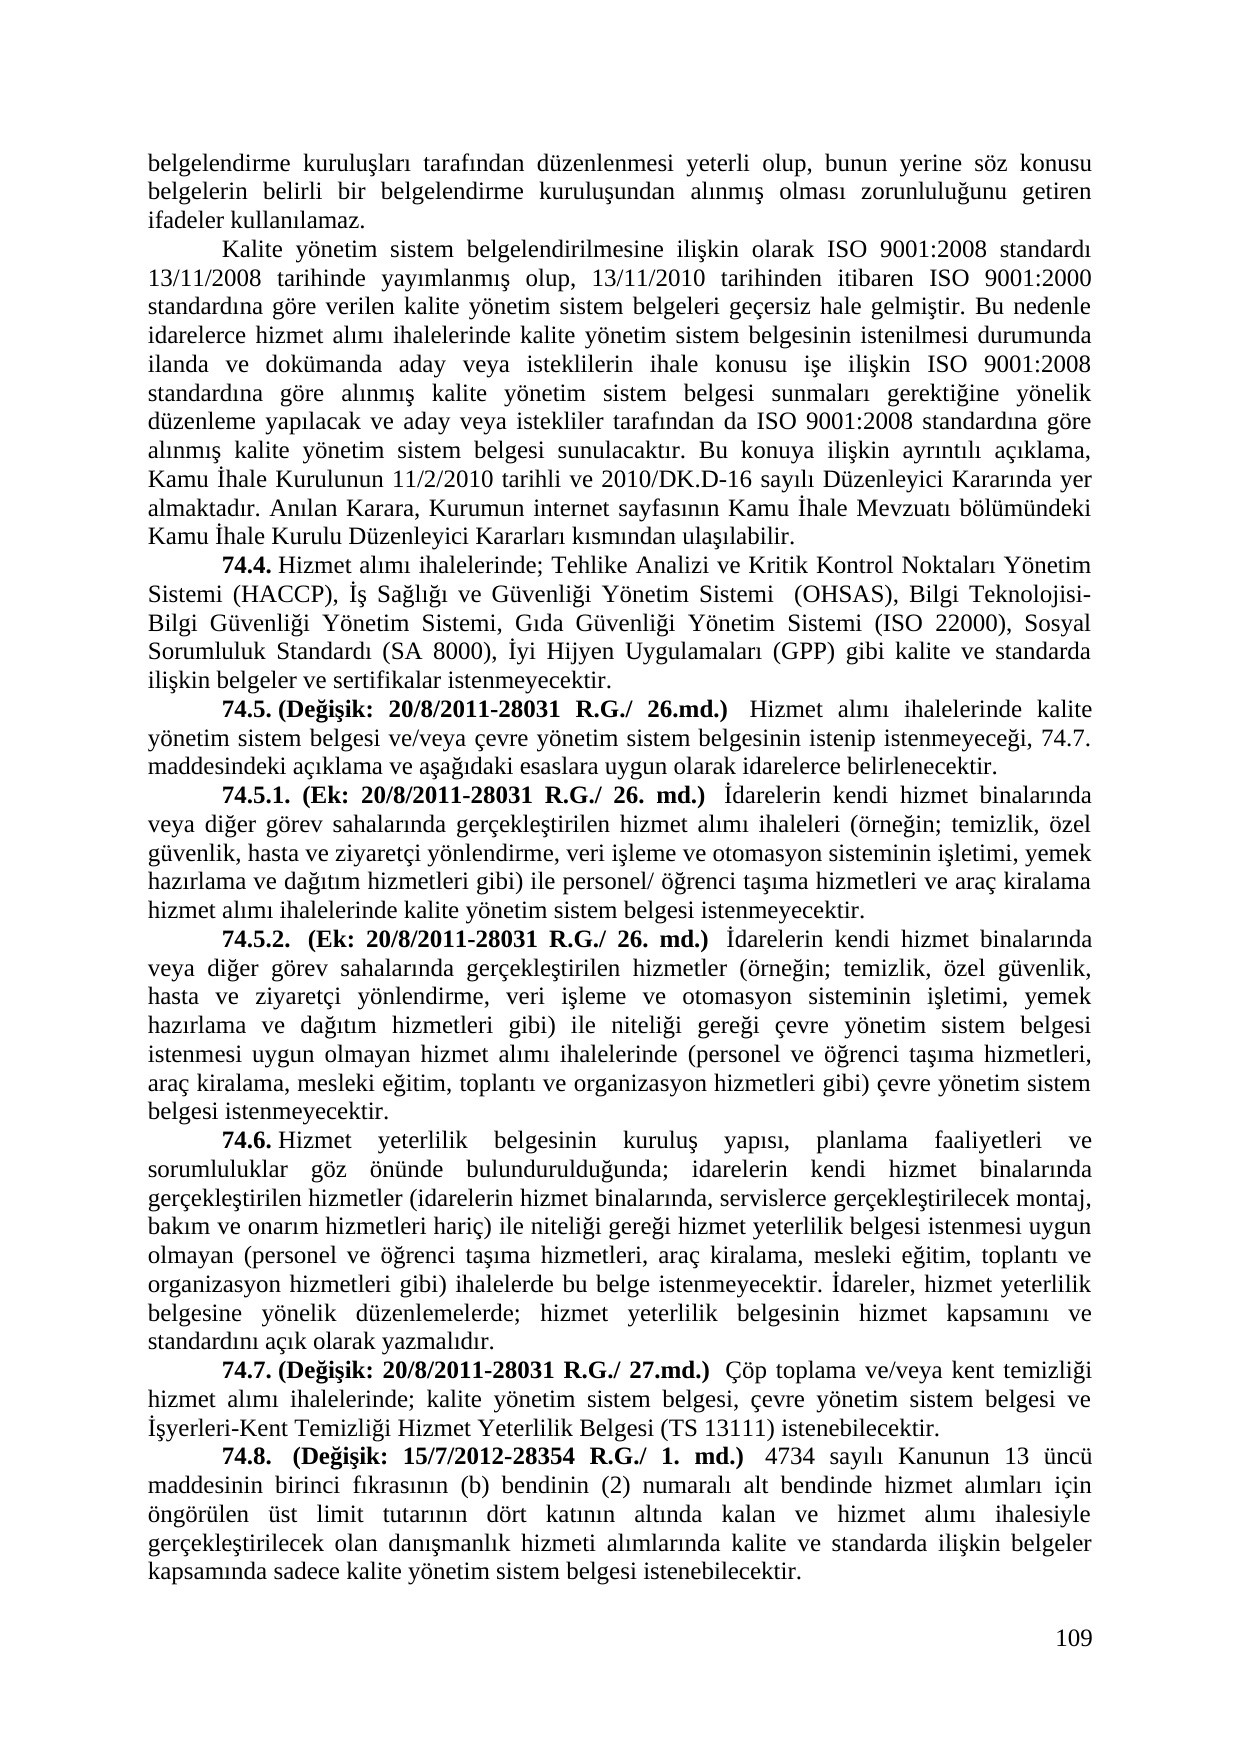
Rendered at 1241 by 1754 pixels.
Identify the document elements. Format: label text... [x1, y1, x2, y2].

text 74.8. (Değişik: 15/7/2012-28354 R.G./ 1. md.) 4734 sayılı Kanunun 13 üncü maddesinin birinci fıkrasının (b) bendinin (2) numaralı alt bendinde hizmet alımları için öngörülen üst limit tutarının dört katının altında kalan ve hizmet alımı ihalesiyle gerçekleştirilecek olan danışmanlık hizmeti alımlarında kalite ve standarda ilişkin belgeler kapsamında sadece kalite yönetim sistem belgesi istenebilecektir. [148, 1441, 1092, 1585]
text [148, 148, 1092, 234]
text 74.5. (Değişik: 20/8/2011-28031 R.G./ 26.md.) Hizmet alımı ihalelerinde kalite yönetim sistem belgesi ve/veya çevre yönetim sistem belgesinin istenip istenmeyeceği, 74.7. maddesindeki açıklama ve aşağıdaki esaslara uygun olarak idarelerce belirlenecektir. [148, 694, 1092, 780]
text 74.6. Hizmet yeterlilik belgesinin kuruluş yapısı, planlama faaliyetleri ve sorumluluklar göz önünde bulundurulduğunda; idarelerin kendi hizmet binalarında gerçekleştirilen hizmetler (idarelerin hizmet binalarında, servislerce gerçekleştirilecek montaj, bakım ve onarım hizmetleri hariç) ile niteliği gereği hizmet yeterlilik belgesi istenmesi uygun olmayan (personel ve öğrenci taşıma hizmetleri, araç kiralama, mesleki eğitim, toplantı ve organizasyon hizmetleri gibi) ihalelerde bu belge istenmeyecektir. İdareler, hizmet yeterlilik belgesine yönelik düzenlemelerde; hizmet yeterlilik belgesinin hizmet kapsamını ve standardını açık olarak yazmalıdır. [148, 1125, 1092, 1355]
text 74.4. Hizmet alımı ihalelerinde; Tehlike Analizi ve Kritik Kontrol Noktaları Yönetim Sistemi (HACCP), İş Sağlığı ve Güvenliği Yönetim Sistemi (OHSAS), Bilgi Teknolojisi-Bilgi Güvenliği Yönetim Sistemi, Gıda Güvenliği Yönetim Sistemi (ISO 22000), Sosyal Sorumluluk Standardı (SA 8000), İyi Hijyen Uygulamaları (GPP) gibi kalite ve standarda ilişkin belgeler ve sertifikalar istenmeyecektir. [148, 550, 1092, 694]
text Kalite yönetim sistem belgelendirilmesine ilişkin olarak ISO 9001:2008 standardı 13/11/2008 tarihinde yayımlanmış olup, 13/11/2010 tarihinden itibaren ISO 9001:2000 standardına göre verilen kalite yönetim sistem belgeleri geçersiz hale gelmiştir. Bu nedenle idarelerce hizmet alımı ihalelerinde kalite yönetim sistem belgesinin istenilmesi durumunda ilanda ve dokümanda aday veya isteklilerin ihale konusu işe ilişkin ISO 9001:2008 standardına göre alınmış kalite yönetim sistem belgesi sunmaları gerektiğine yönelik düzenleme yapılacak ve aday veya istekliler tarafından da ISO 9001:2008 standardına göre alınmış kalite yönetim sistem belgesi sunulacaktır. Bu konuya ilişkin ayrıntılı açıklama, Kamu İhale Kurulunun 11/2/2010 tarihli ve 2010/DK.D-16 sayılı Düzenleyici Kararında yer almaktadır. Anılan Karara, Kurumun internet sayfasının Kamu İhale Mevzuatı bölümündeki Kamu İhale Kurulu Düzenleyici Kararları kısmından ulaşılabilir. [148, 234, 1092, 550]
text 74.7. (Değişik: 20/8/2011-28031 R.G./ 27.md.) Çöp toplama ve/veya kent temizliği hizmet alımı ihalelerinde; kalite yönetim sistem belgesi, çevre yönetim sistem belgesi ve İşyerleri-Kent Temizliği Hizmet Yeterlilik Belgesi (TS 13111) istenebilecektir. [148, 1355, 1092, 1441]
text 74.5.2. (Ek: 20/8/2011-28031 R.G./ 26. md.) İdarelerin kendi hizmet binalarında veya diğer görev sahalarında gerçekleştirilen hizmetler (örneğin; temizlik, özel güvenlik, hasta ve ziyaretçi yönlendirme, veri işleme ve otomasyon sisteminin işletimi, yemek hazırlama ve dağıtım hizmetleri gibi) ile niteliği gereği çevre yönetim sistem belgesi istenmesi uygun olmayan hizmet alımı ihalelerinde (personel ve öğrenci taşıma hizmetleri, araç kiralama, mesleki eğitim, toplantı ve organizasyon hizmetleri gibi) çevre yönetim sistem belgesi istenmeyecektir. [148, 924, 1092, 1125]
text 74.5.1. (Ek: 20/8/2011-28031 R.G./ 26. md.) İdarelerin kendi hizmet binalarında veya diğer görev sahalarında gerçekleştirilen hizmet alımı ihaleleri (örneğin; temizlik, özel güvenlik, hasta ve ziyaretçi yönlendirme, veri işleme ve otomasyon sisteminin işletimi, yemek hazırlama ve dağıtım hizmetleri gibi) ile personel/ öğrenci taşıma hizmetleri ve araç kiralama hizmet alımı ihalelerinde kalite yönetim sistem belgesi istenmeyecektir. [148, 780, 1092, 924]
